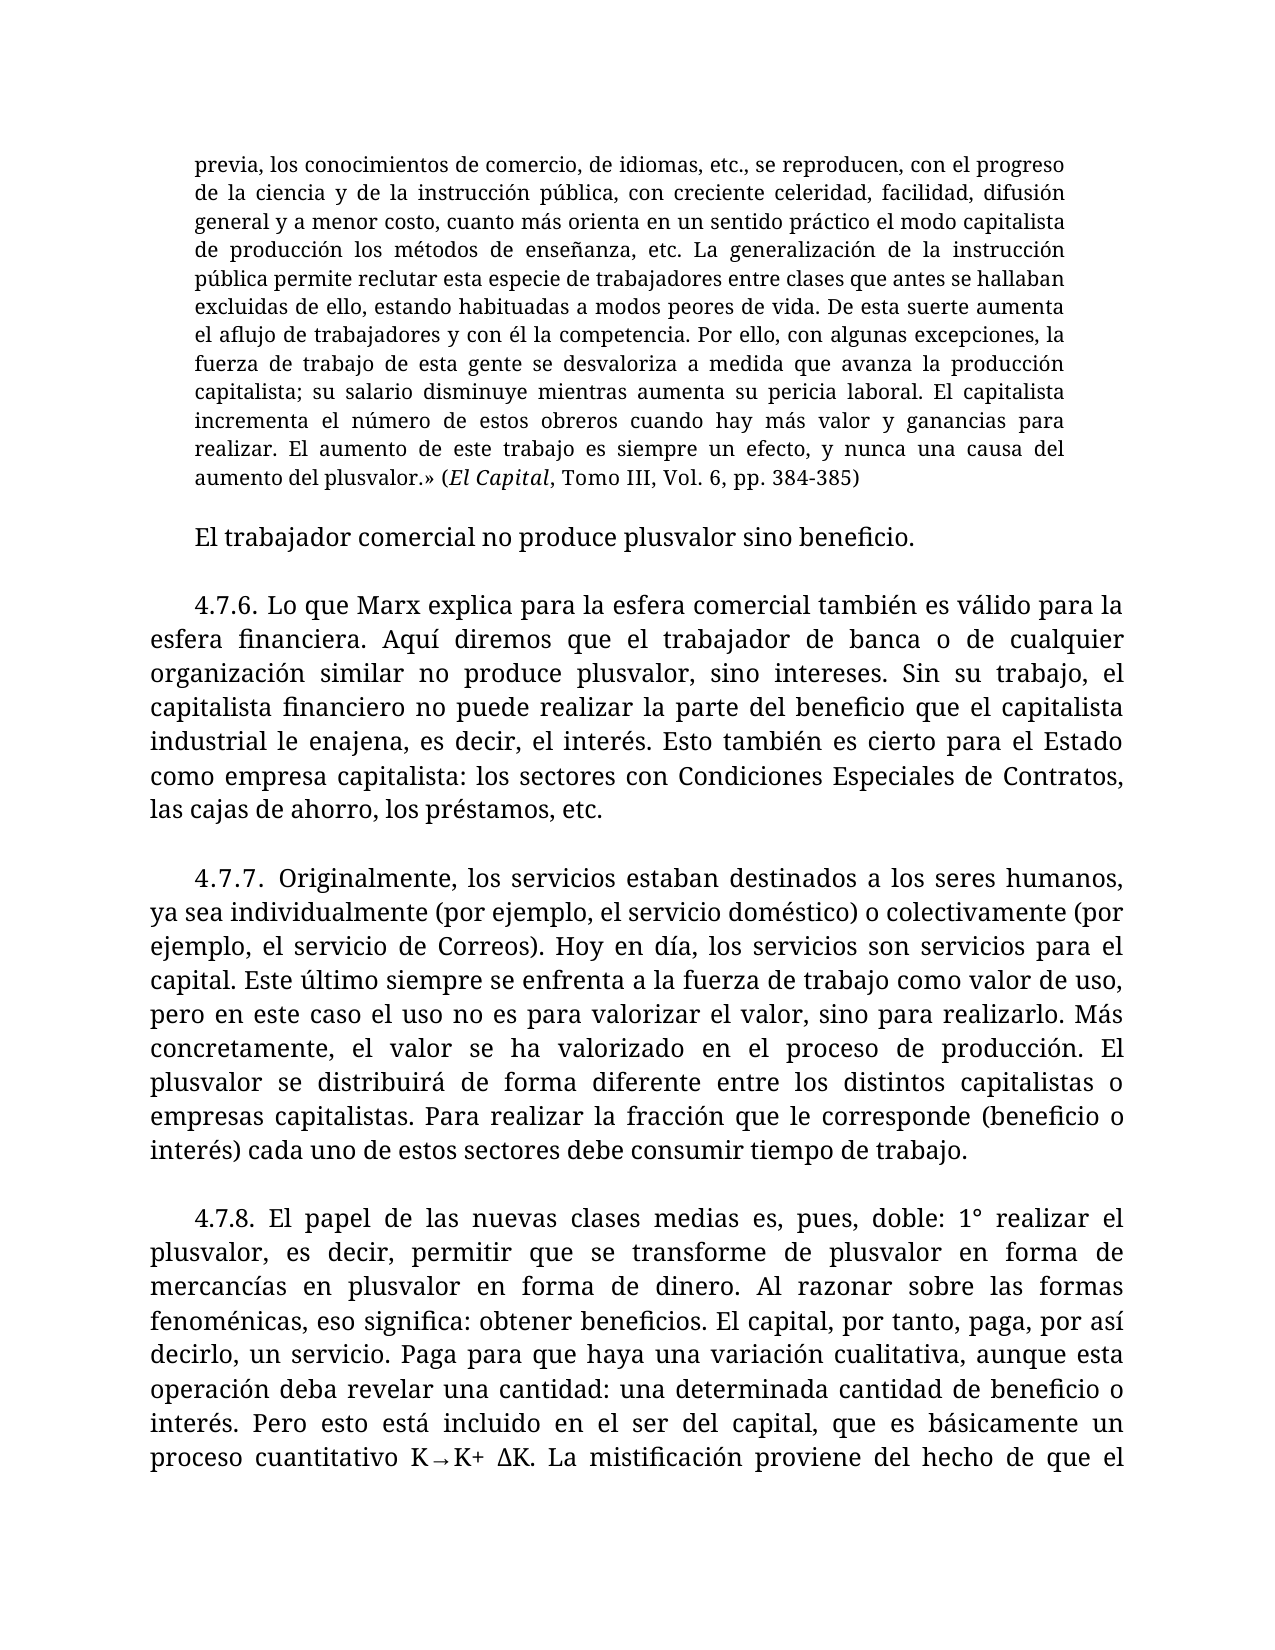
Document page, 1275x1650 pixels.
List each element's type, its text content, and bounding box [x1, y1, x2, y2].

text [194, 150, 1066, 491]
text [150, 1201, 1125, 1473]
text El trabajador comercial no produce plusvalor sino beneficio. [150, 520, 1125, 554]
text 4.7.7. Originalmente, los servicios estaban destinados a los seres humanos, ya sea individualmente (por ejemplo, el servicio doméstico) o colectivamente (por ejemplo, el servicio de Correos). Hoy en día, los servicios son servicios para el capital. Este último siempre se enfrenta a la fuerza de trabajo como valor de uso, pero en este caso el uso no es para valorizar el valor, sino para realizarlo. Más concretamente, el valor se ha valorizado en el proceso de producción. El plusvalor se distribuirá de forma diferente entre los distintos capitalistas ο empresas capitalistas. Para realizar la fracción que le corresponde (beneficio ο interés) cada uno de estos sectores debe consumir tiempo de trabajo. [150, 860, 1125, 1167]
text 4.7.6. Lo que Marx explica para la esfera comercial también es válido para la esfera financiera. Aquí diremos que el trabajador de banca ο de cualquier organización similar no produce plusvalor, sino intereses. Sin su trabajo, el capitalista financiero no puede realizar la parte del beneficio que el capitalista industrial le enajena, es decir, el interés. Esto también es cierto para el Estado como empresa capitalista: los sectores con Condiciones Especiales de Contratos, las cajas de ahorro, los préstamos, etc. [150, 588, 1125, 826]
